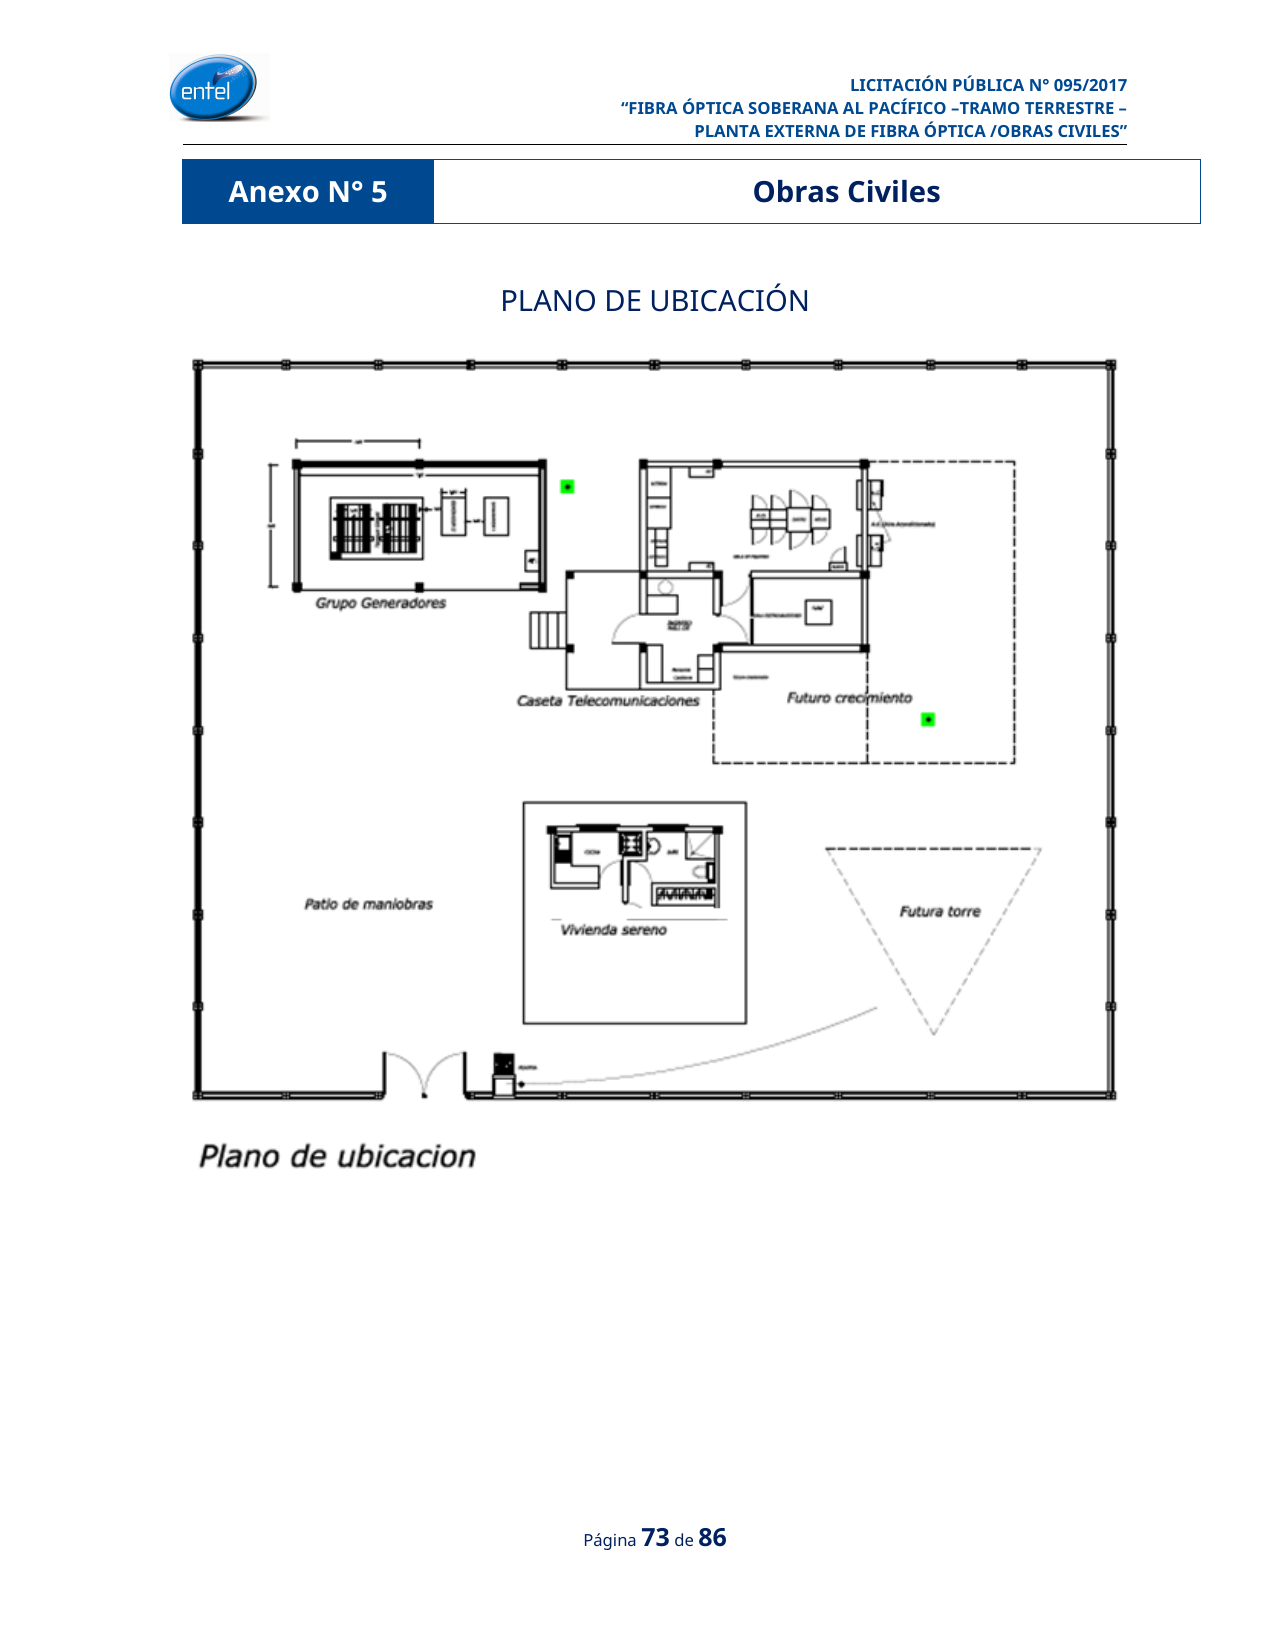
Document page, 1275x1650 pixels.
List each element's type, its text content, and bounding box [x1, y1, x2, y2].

text PLANO DE UBICACIÓN [182, 281, 1127, 320]
table_header Obras Civiles [434, 160, 1200, 223]
picture [169, 53, 270, 122]
table_header Anexo N° 5 [183, 160, 433, 223]
picture [182, 348, 1127, 1181]
